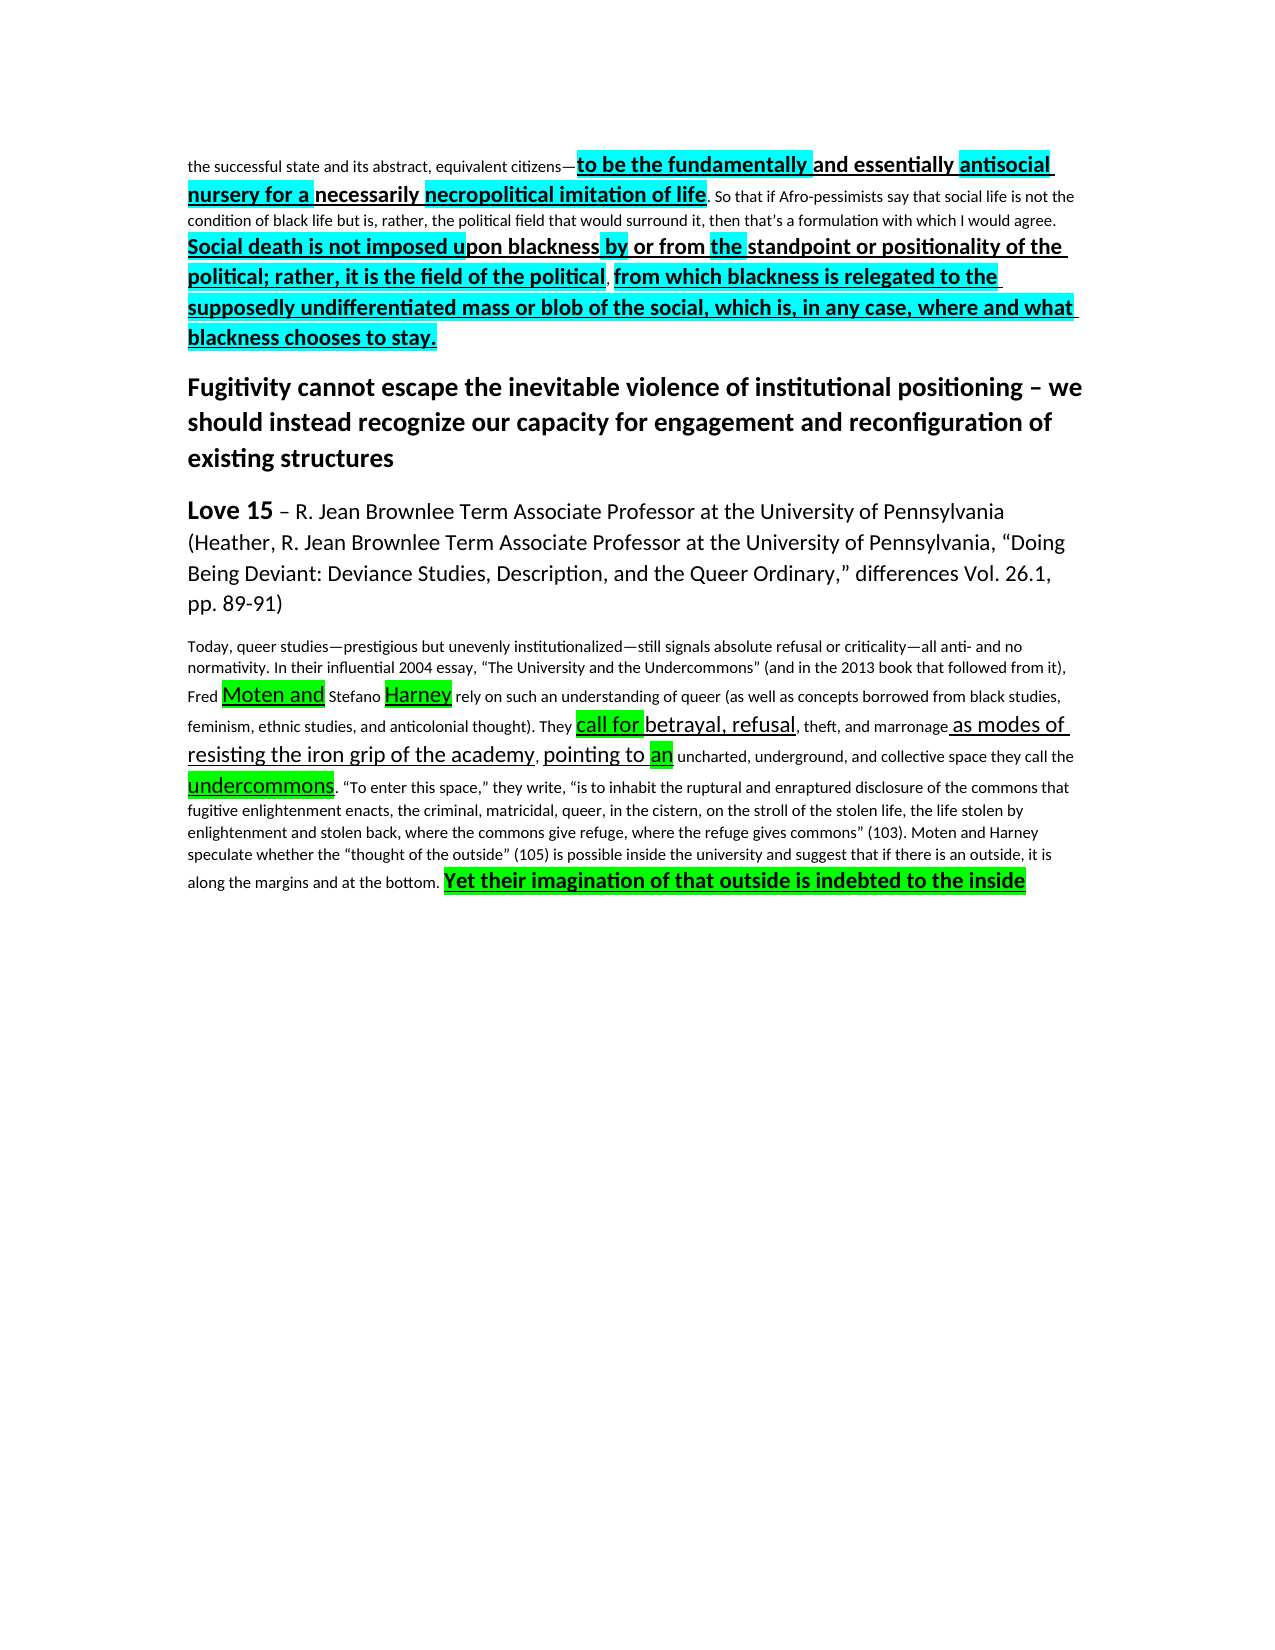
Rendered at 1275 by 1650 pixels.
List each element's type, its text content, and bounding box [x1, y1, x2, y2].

text Love 15 – R. Jean Brownlee Term Associate Professor at the University of Pennsylvania (Heather, R. Jean Brownlee Term Associate Professor at the University of Pennsylvania, “Doing Being Deviant: Deviance Studies, Description, and the Queer Ordinary,” differences Vol. 26.1, pp. 89-91) [187, 493, 1087, 617]
text Today, queer studies—prestigious but unevenly institutionalized—still signals absolute refusal or criticality—all anti- and no normativity. In their influential 2004 essay, “The University and the Undercommons” (and in the 2013 book that followed from it), Fred Moten and Stefano Harney rely on such an understanding of queer (as well as concepts borrowed from black studies, feminism, ethnic studies, and anticolonial thought). They call for betrayal, refusal, theft, and marronage as modes of resisting the iron grip of the academy, pointing to an uncharted, underground, and collective space they call the undercommons. “To enter this space,” they write, “is to inhabit the ruptural and enraptured disclosure of the commons that fugitive enlightenment enacts, the criminal, matricidal, queer, in the cistern, on the stroll of the stolen life, the life stolen by enlightenment and stolen back, where the commons give refuge, where the refuge gives commons” (103). Moten and Harney speculate whether the “thought of the outside” (105) is possible inside the university and suggest that if there is an outside, it is along the margins and at the bottom. Yet their imagination of that outside is indebted to the inside [187, 636, 1087, 895]
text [187, 150, 1087, 351]
subtitle Fugitivity cannot escape the inevitable violence of institutional positioning – we should instead recognize our capacity for engagement and reconfiguration of existing structures [187, 370, 1087, 474]
